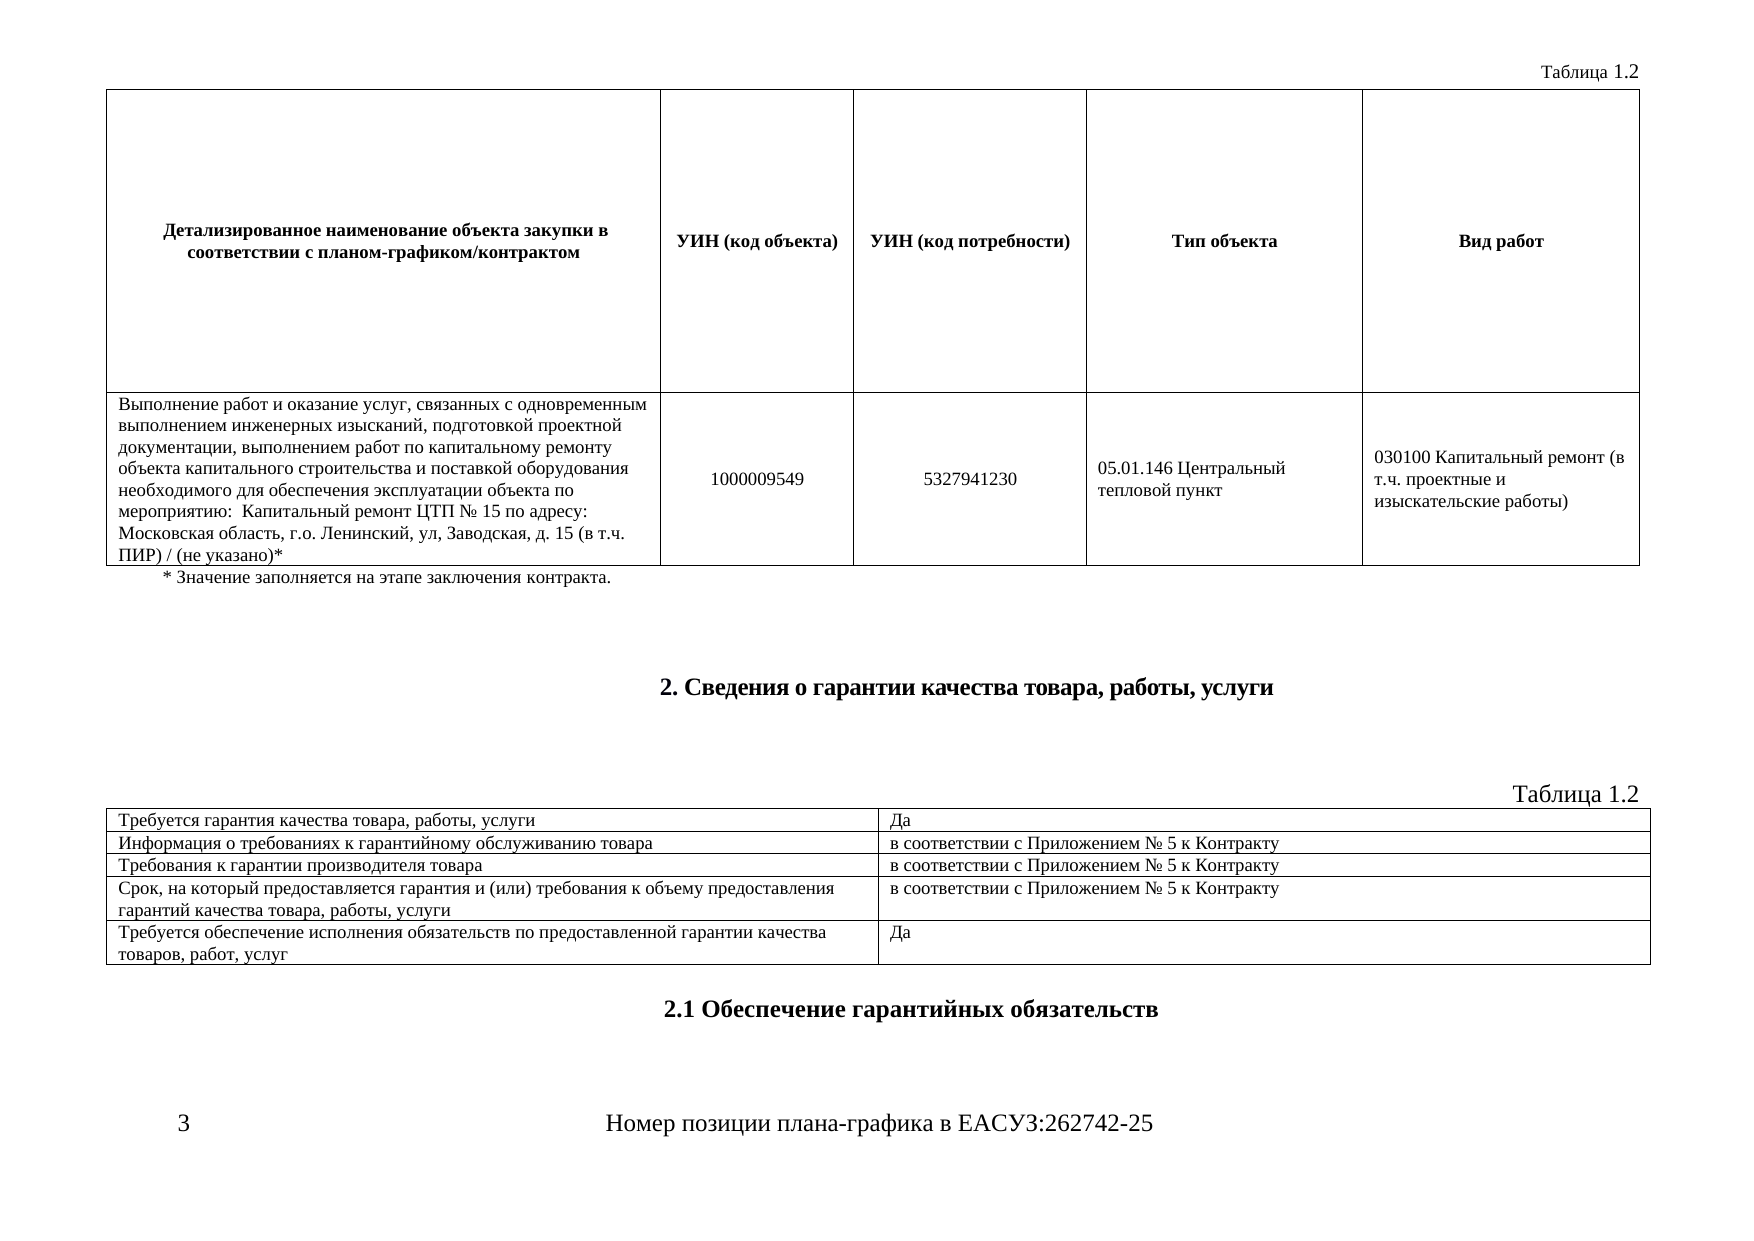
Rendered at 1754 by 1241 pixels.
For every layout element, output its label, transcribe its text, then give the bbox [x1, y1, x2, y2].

table_cell в соответствии с Приложением № 5 к Контракту [879, 877, 1650, 920]
list Таблица 1.2 [215, 779, 1639, 808]
table_cell 1000009549 [661, 393, 853, 565]
table_cell 05.01.146 Центральный тепловой пункт [1087, 393, 1362, 565]
table_header Тип объекта [1087, 90, 1362, 392]
table_cell Да [879, 921, 1650, 964]
table_cell в соответствии с Приложением № 5 к Контракту [879, 854, 1650, 876]
table_cell Требуется обеспечение исполнения обязательств по предоставленной гарантии качества товаров, работ, услуг [107, 921, 878, 964]
table_cell в соответствии с Приложением № 5 к Контракту [879, 832, 1650, 853]
table_cell 5327941230 [854, 393, 1086, 565]
table_header Детализированное наименование объекта закупки в соответствии с планом-графиком/контрактом [107, 90, 660, 392]
table_cell Информация о требованиях к гарантийному обслуживанию товара [107, 832, 878, 853]
table_cell Требования к гарантии производителя товара [107, 854, 878, 876]
table_header Вид работ [1363, 90, 1639, 392]
text 2.1 Обеспечение гарантийных обязательств [118, 994, 1639, 1023]
table_header Да [879, 809, 1650, 831]
table_header УИН (код потребности) [854, 90, 1086, 392]
subtitle 2. Сведения о гарантии качества товара, работы, услуги [230, 672, 1639, 701]
table_cell Срок, на который предоставляется гарантия и (или) требования к объему предоставления гарантий качества товара, работы, услуги [107, 877, 878, 920]
table_header Требуется гарантия качества товара, работы, услуги [107, 809, 878, 831]
list * Значение заполняется на этапе заключения контракта. [162, 566, 1639, 588]
table_cell 030100 Капитальный ремонт (в т.ч. проектные и изыскательские работы) [1363, 393, 1639, 565]
text Таблица 1.2 [118, 59, 1639, 83]
table_header УИН (код объекта) [661, 90, 853, 392]
table_cell Выполнение работ и оказание услуг, связанных с одновременным выполнением инженерных изысканий, подготовкой проектной документации, выполнением работ по капитальному ремонту объекта капитального строительства и поставкой оборудования необходимого для обеспечения эксплуатации объекта по мероприятию: Капитальный ремонт ЦТП № 15 по адресу: Московская область, г.о. Ленинский, ул, Заводская, д. 15 (в т.ч. ПИР) / (не указано)* [107, 393, 660, 565]
